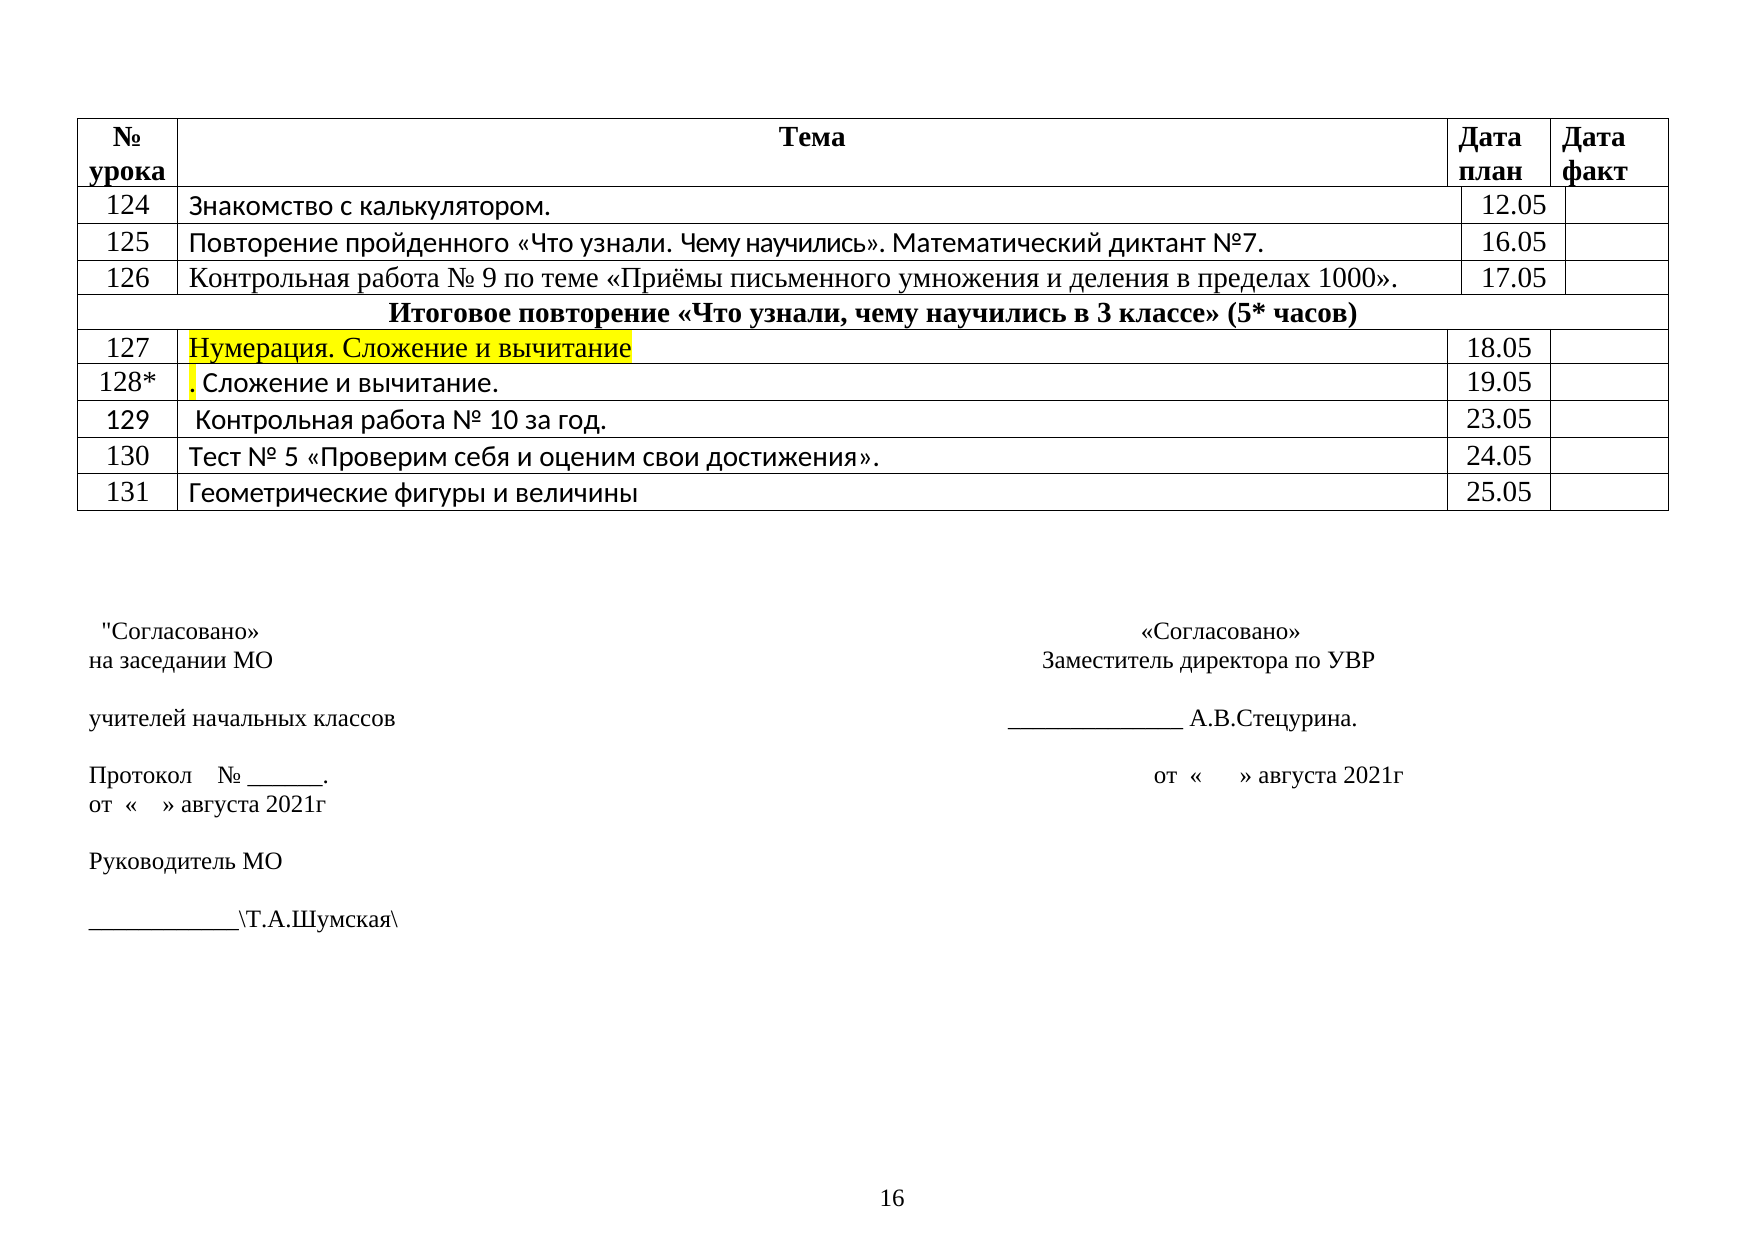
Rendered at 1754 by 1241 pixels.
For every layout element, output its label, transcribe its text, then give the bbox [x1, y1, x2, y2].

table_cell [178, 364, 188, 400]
table_cell 25.05 [1448, 474, 1550, 510]
table_cell Итоговое повторение «Что узнали, чему научились в 3 классе» (5* часов) [78, 295, 1668, 329]
table_cell 124 [78, 187, 177, 223]
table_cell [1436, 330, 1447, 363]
table_cell 17.05 [1462, 261, 1565, 294]
table_header Дата план [1448, 119, 1550, 186]
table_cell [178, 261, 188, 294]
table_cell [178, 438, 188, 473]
table_header Тема [178, 119, 1447, 186]
text от « » августа 2021г [89, 789, 1695, 818]
table_cell 16.05 [1462, 224, 1565, 259]
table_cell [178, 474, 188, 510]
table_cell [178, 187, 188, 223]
text Протокол № ______. от « » августа 2021г [89, 760, 1695, 789]
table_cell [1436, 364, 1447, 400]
table_cell [1551, 401, 1668, 437]
table_cell 24.05 [1448, 438, 1550, 473]
table_cell [1551, 438, 1668, 473]
table_cell 18.05 [1448, 330, 1550, 363]
table_header Дата факт [1551, 119, 1668, 186]
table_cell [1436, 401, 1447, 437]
text учителей начальных классов ______________ А.В.Стецурина. [89, 703, 1695, 731]
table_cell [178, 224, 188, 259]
table_cell [1566, 224, 1668, 259]
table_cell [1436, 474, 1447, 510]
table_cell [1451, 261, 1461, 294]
table_cell [1566, 261, 1668, 294]
table_cell 23.05 [1448, 401, 1550, 437]
table_cell 129 [78, 401, 177, 437]
table_cell 126 [78, 261, 177, 294]
text ____________\Т.А.Шумская\ [89, 904, 1695, 933]
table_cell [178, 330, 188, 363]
text "Согласовано» «Согласовано» [89, 616, 1695, 645]
table_header № урока [78, 119, 177, 186]
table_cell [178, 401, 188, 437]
table_cell 131 [78, 474, 177, 510]
text на заседании МО Заместитель директора по УВР [89, 645, 1695, 674]
table_cell [1551, 330, 1668, 363]
table_cell 12.05 [1462, 187, 1565, 223]
table_cell [1551, 364, 1668, 400]
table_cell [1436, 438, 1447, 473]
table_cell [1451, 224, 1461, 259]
table_cell 125 [78, 224, 177, 259]
table_cell [1566, 187, 1668, 223]
table_cell 127 [78, 330, 177, 363]
text Руководитель МО [89, 846, 1695, 875]
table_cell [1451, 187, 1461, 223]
table_cell 128* [78, 364, 177, 400]
table_cell 19.05 [1448, 364, 1550, 400]
table_cell [1551, 474, 1668, 510]
table_cell 130 [78, 438, 177, 473]
